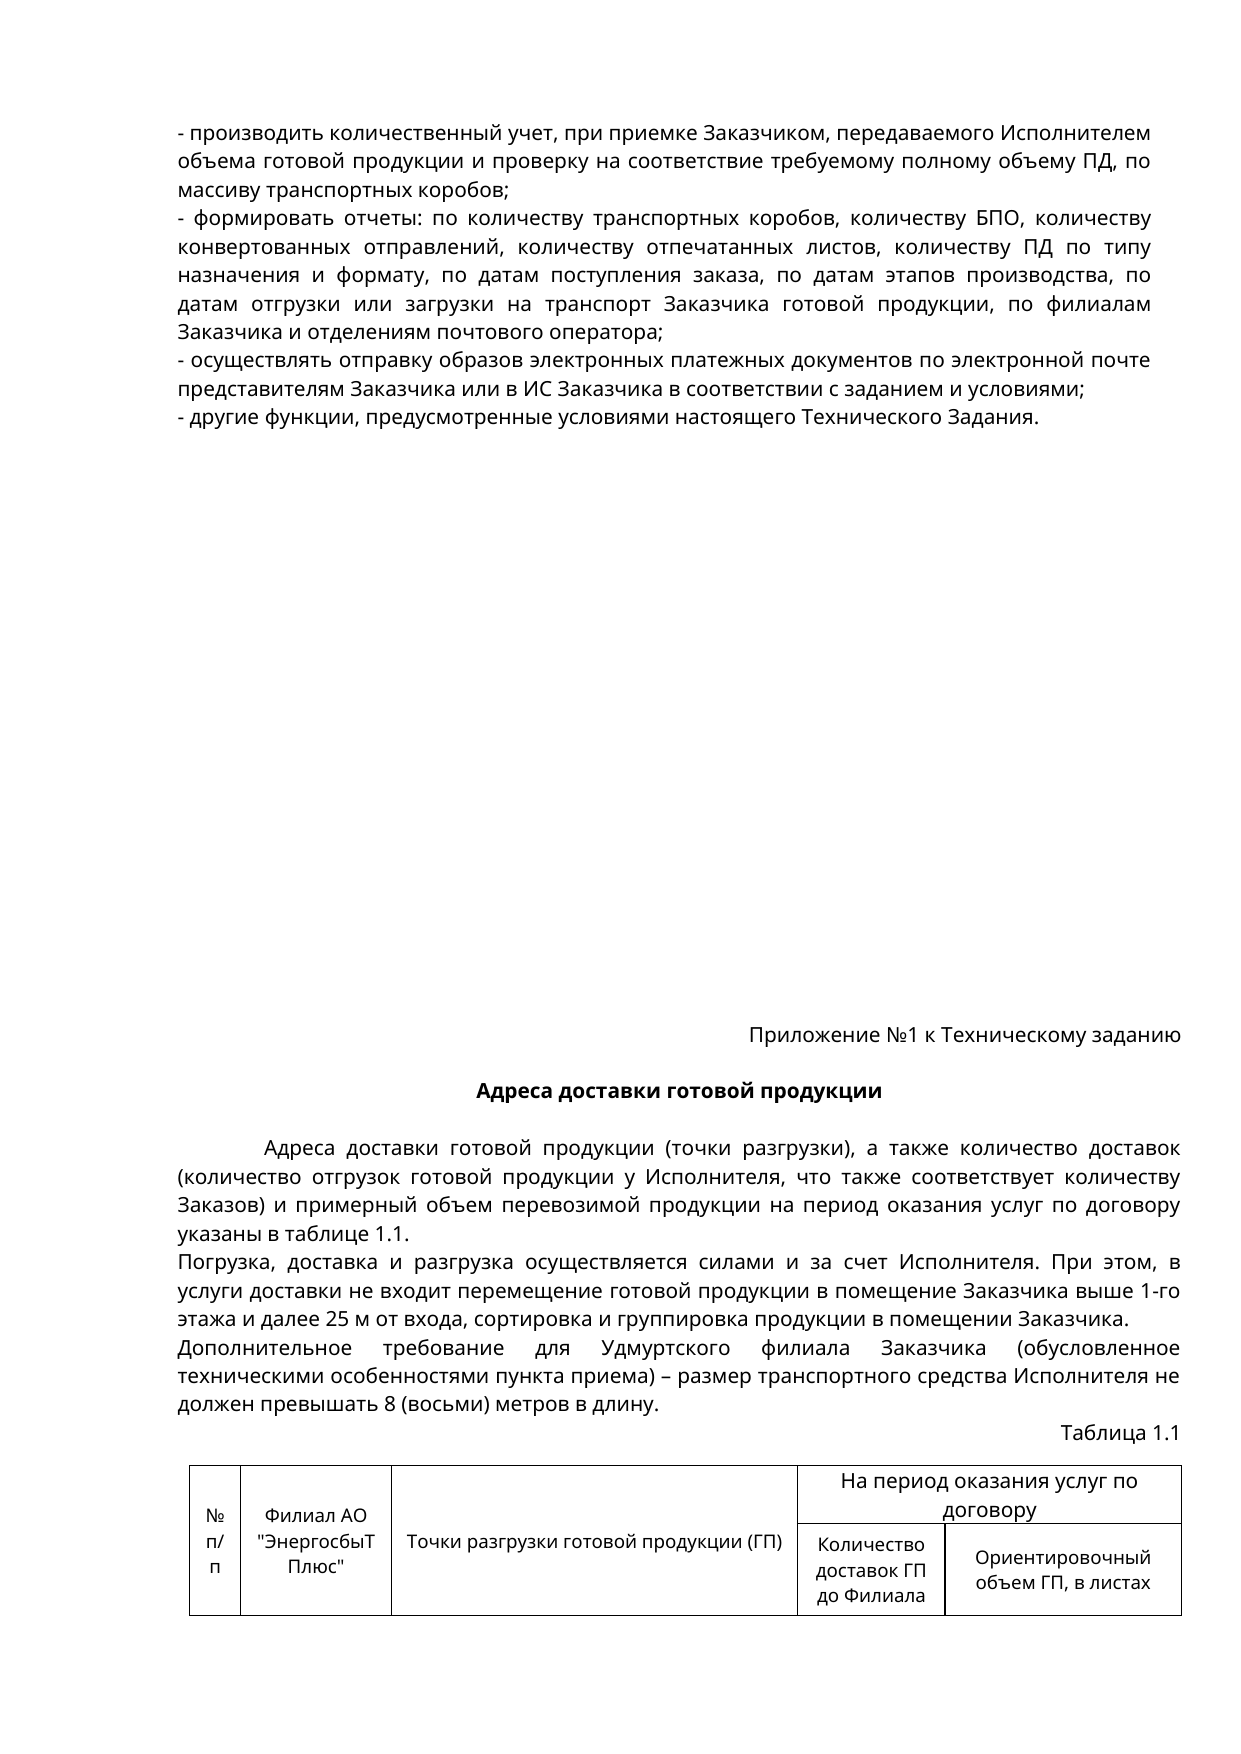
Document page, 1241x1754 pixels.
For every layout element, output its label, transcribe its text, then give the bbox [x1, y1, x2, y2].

table_header № п/п [190, 1466, 240, 1615]
table_cell Количество доставок ГП до Филиала [798, 1524, 944, 1615]
text Погрузка, доставка и разгрузка осуществляется силами и за счет Исполнителя. При этом, в услуги доставки не входит перемещение готовой продукции в помещение Заказчика выше 1-го этажа и далее 25 м от входа, сортировка и группировка продукции в помещении Заказчика. [177, 1247, 1181, 1333]
text Приложение №1 к Техническому заданию [222, 1020, 1181, 1048]
text - осуществлять отправку образов электронных платежных документов по электронной почте представителям Заказчика или в ИС Заказчика в соответствии с заданием и условиями; [177, 346, 1152, 402]
text Адреса доставки готовой продукции (точки разгрузки), а также количество доставок (количество отгрузок готовой продукции у Исполнителя, что также соответствует количеству Заказов) и примерный объем перевозимой продукции на период оказания услуг по договору указаны в таблице 1.1. [177, 1133, 1181, 1247]
text - производить количественный учет, при приемке Заказчиком, передаваемого Исполнителем объема готовой продукции и проверку на соответствие требуемому полному объему ПД, по массиву транспортных коробов; [177, 118, 1152, 203]
text Адреса доставки готовой продукции [177, 1077, 1181, 1105]
table_header На период оказания услуг по договору [798, 1466, 1181, 1523]
text Таблица 1.1 [177, 1418, 1181, 1446]
text Дополнительное требование для Удмуртского филиала Заказчика (обусловленное техническими особенностями пункта приема) – размер транспортного средства Исполнителя не должен превышать 8 (восьми) метров в длину. [177, 1333, 1181, 1418]
text - формировать отчеты: по количеству транспортных коробов, количеству БПО, количеству конвертованных отправлений, количеству отпечатанных листов, количеству ПД по типу назначения и формату, по датам поступления заказа, по датам этапов производства, по датам отгрузки или загрузки на транспорт Заказчика готовой продукции, по филиалам Заказчика и отделениям почтового оператора; [177, 203, 1152, 346]
text - другие функции, предусмотренные условиями настоящего Технического Задания. [177, 402, 1152, 431]
table_header Точки разгрузки готовой продукции (ГП) [392, 1466, 797, 1615]
table_cell Ориентировочный объем ГП, в листах [946, 1524, 1181, 1615]
table_header Филиал АО "ЭнергосбыТ Плюс" [241, 1466, 391, 1615]
